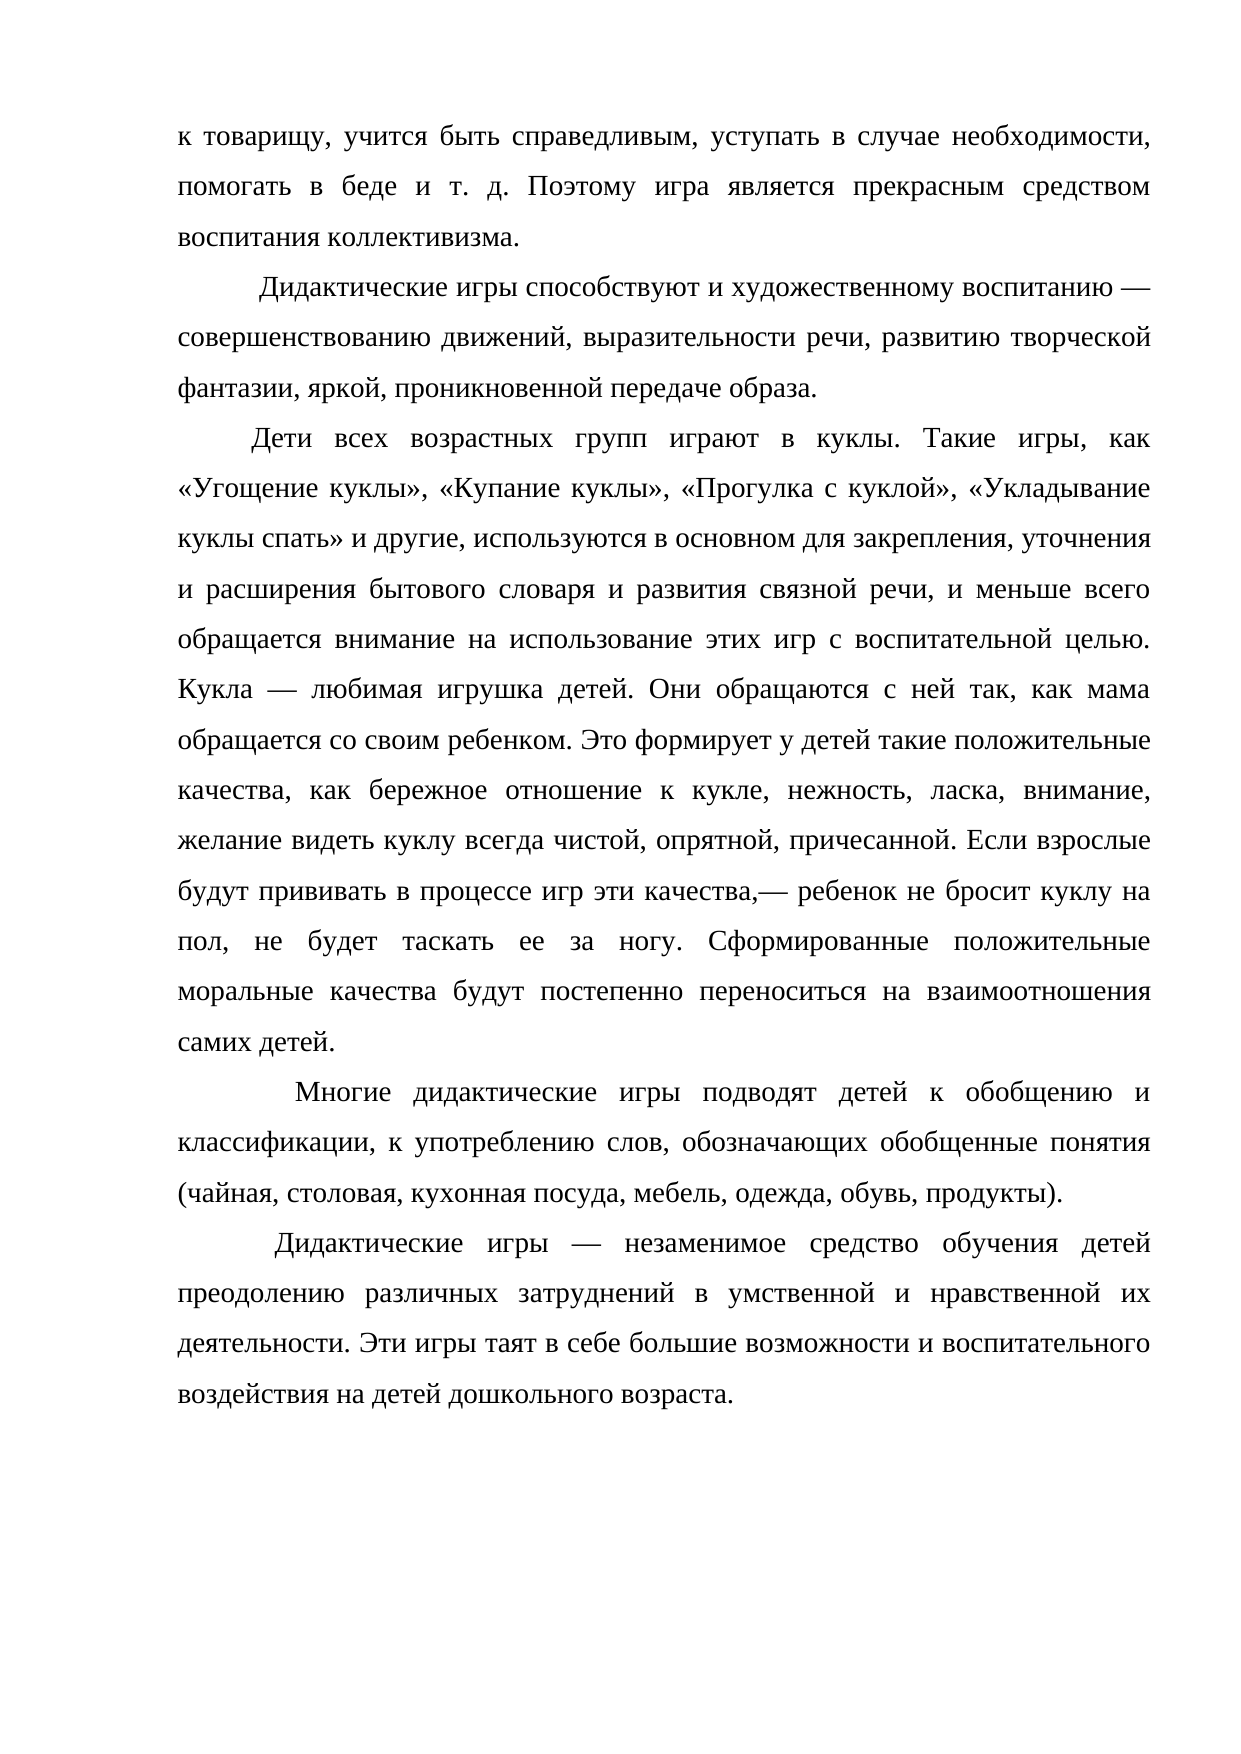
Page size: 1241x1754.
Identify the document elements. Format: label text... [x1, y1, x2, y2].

text Дети всех возрастных групп играют в куклы. Такие игры, как «Угощение куклы», «Купание куклы», «Прогулка с куклой», «Укладывание куклы спать» и другие, используются в основном для закрепления, уточнения и расширения бытового словаря и развития связной речи, и меньше всего обращается внимание на использование этих игр с воспитательной целью. Кукла — любимая игрушка детей. Они обращаются с ней так, как мама обращается со своим ребенком. Это формирует у детей такие положительные качества, как бережное отношение к кукле, нежность, ласка, внимание, желание видеть куклу всегда чистой, опрятной, причесанной. Если взрослые будут прививать в процессе игр эти качества,— ребенок не бросит куклу на пол, не будет таскать ее за ногу. Сформированные положительные моральные качества будут постепенно переноситься на взаимоотношения самих детей. [177, 420, 1152, 1057]
text Дидактические игры способствуют и художественному воспитанию — совершенствованию движений, выразительности речи, развитию творческой фантазии, яркой, проникновенной передаче образа. [177, 269, 1152, 403]
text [177, 118, 1152, 252]
text Дидактические игры — незаменимое средство обучения детей преодолению различных затруднений в умственной и нравственной их деятельности. Эти игры таят в себе большие возможности и воспитательного воздействия на детей дошкольного возраста. [177, 1225, 1152, 1409]
text Многие дидактические игры подводят детей к обобщению и классификации, к употреблению слов, обозначающих обобщенные понятия (чайная, столовая, кухонная посуда, мебель, одежда, обувь, продукты). [177, 1074, 1152, 1208]
